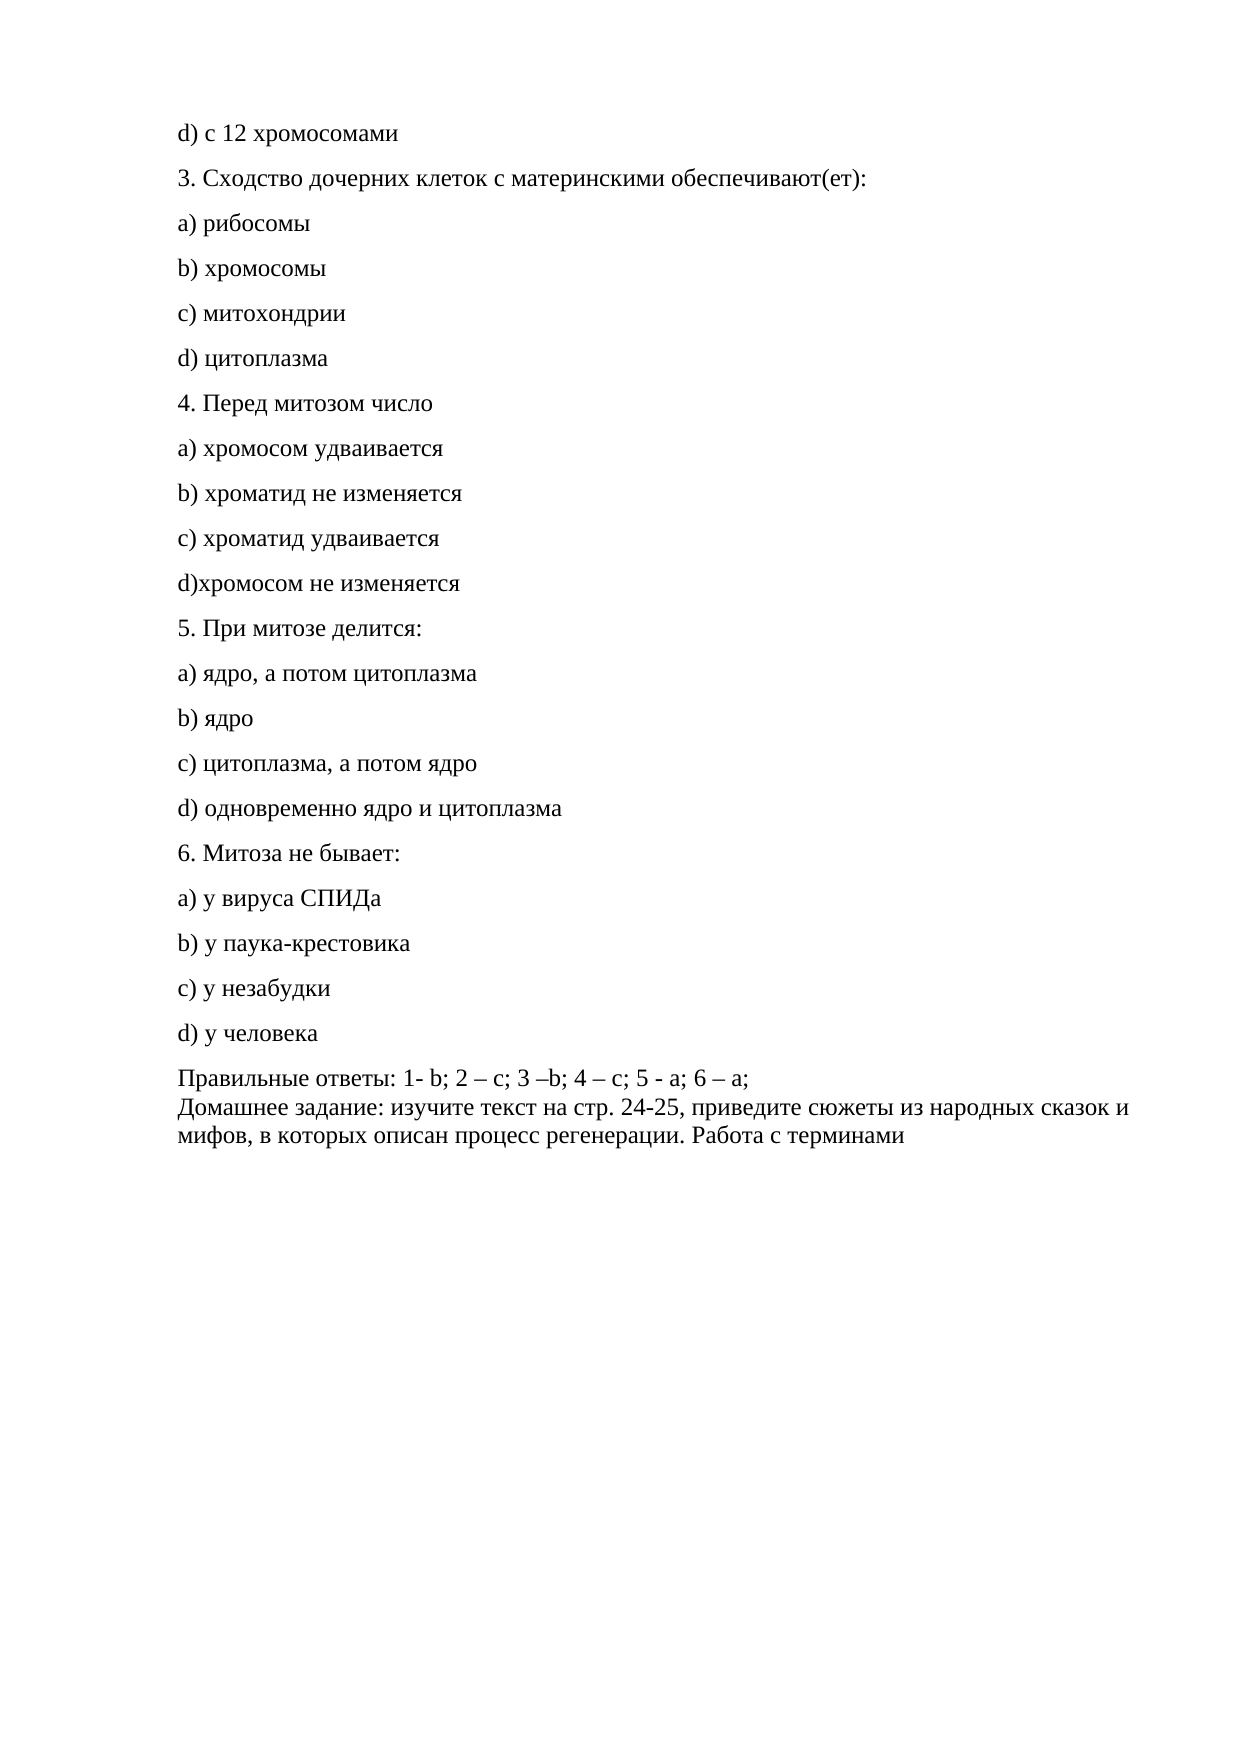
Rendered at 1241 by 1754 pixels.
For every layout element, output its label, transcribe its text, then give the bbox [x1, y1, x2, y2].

text 5. При митозе делится: [177, 613, 1152, 642]
text b) у паука-крестовика [177, 928, 1152, 957]
text 4. Перед митозом число [177, 388, 1152, 417]
text 6. Митоза не бывает: [177, 838, 1152, 867]
text b) хромосомы [177, 253, 1152, 282]
text d) с 12 хромосомами [177, 118, 1152, 147]
text d)хромосом не изменяется [177, 568, 1152, 597]
text Правильные ответы: 1- b; 2 – c; 3 –b; 4 – c; 5 - а; 6 – а; Домашнее задание: изучите текст на стр. 24-25, приведите сюжеты из народных сказок и мифов, в которых описан процесс регенерации. Работа с терминами [177, 1063, 1152, 1149]
text b) ядро [177, 703, 1152, 732]
text c) митохондрии [177, 298, 1152, 327]
text c) цитоплазма, а потом ядро [177, 748, 1152, 777]
text b) хроматид не изменяется [177, 478, 1152, 507]
text a) у вируса СПИДа [177, 883, 1152, 912]
text 3. Сходство дочерних клеток с материнскими обеспечивают(ет): [177, 163, 1152, 192]
text d) цитоплазма [177, 343, 1152, 372]
text a) хромосом удваивается [177, 433, 1152, 462]
text c) у незабудки [177, 973, 1152, 1002]
text a) рибосомы [177, 208, 1152, 237]
text d) у человека [177, 1018, 1152, 1047]
text c) хроматид удваивается [177, 523, 1152, 552]
text d) одновременно ядро и цитоплазма [177, 793, 1152, 822]
text a) ядро, а потом цитоплазма [177, 658, 1152, 687]
